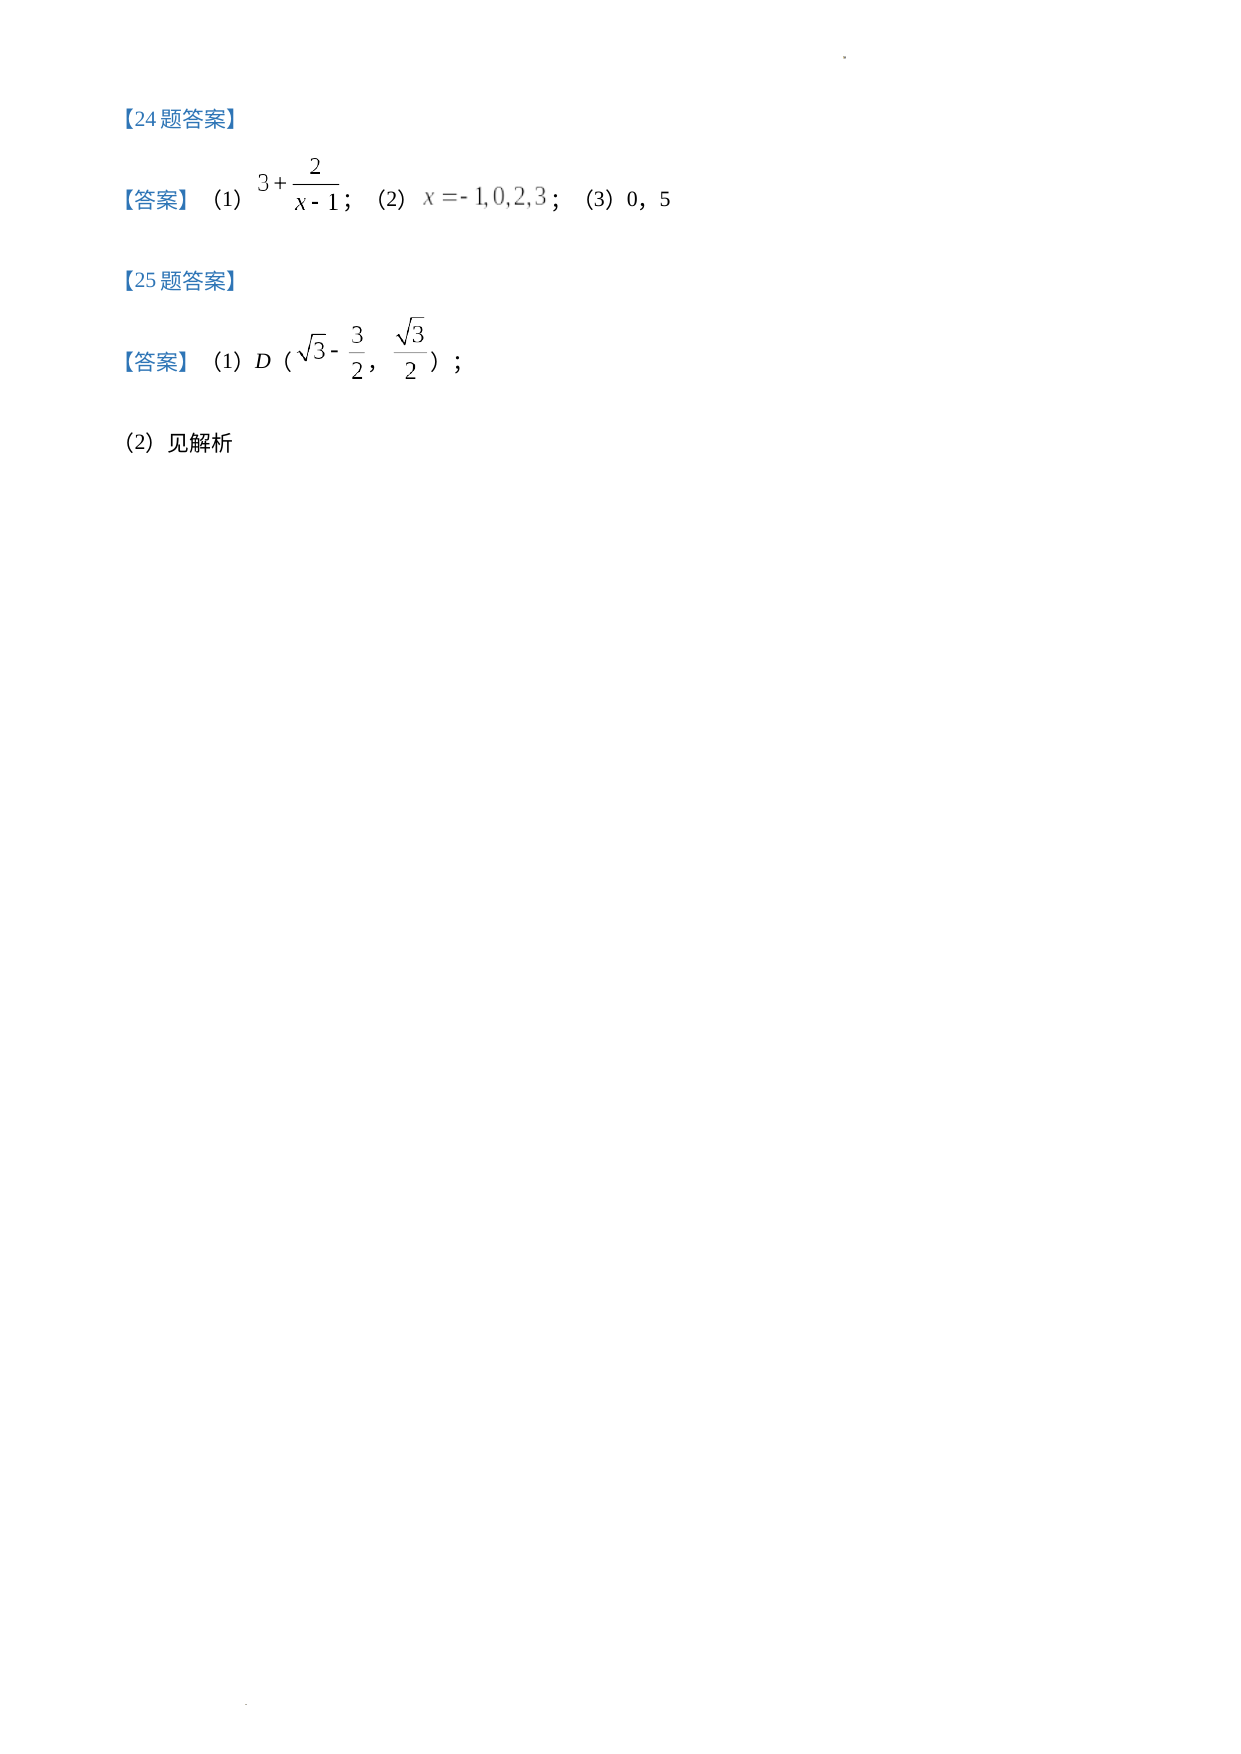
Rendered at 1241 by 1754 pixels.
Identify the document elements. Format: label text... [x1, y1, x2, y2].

text 【25题答案】 [112, 263, 1128, 296]
text （2）见解析 [112, 425, 1128, 458]
text 【答案】（1）D（，）； [112, 312, 1128, 409]
text 【答案】（1）；（2）；（3）0，5 [112, 150, 1128, 248]
text 【24题答案】 [112, 102, 1128, 134]
